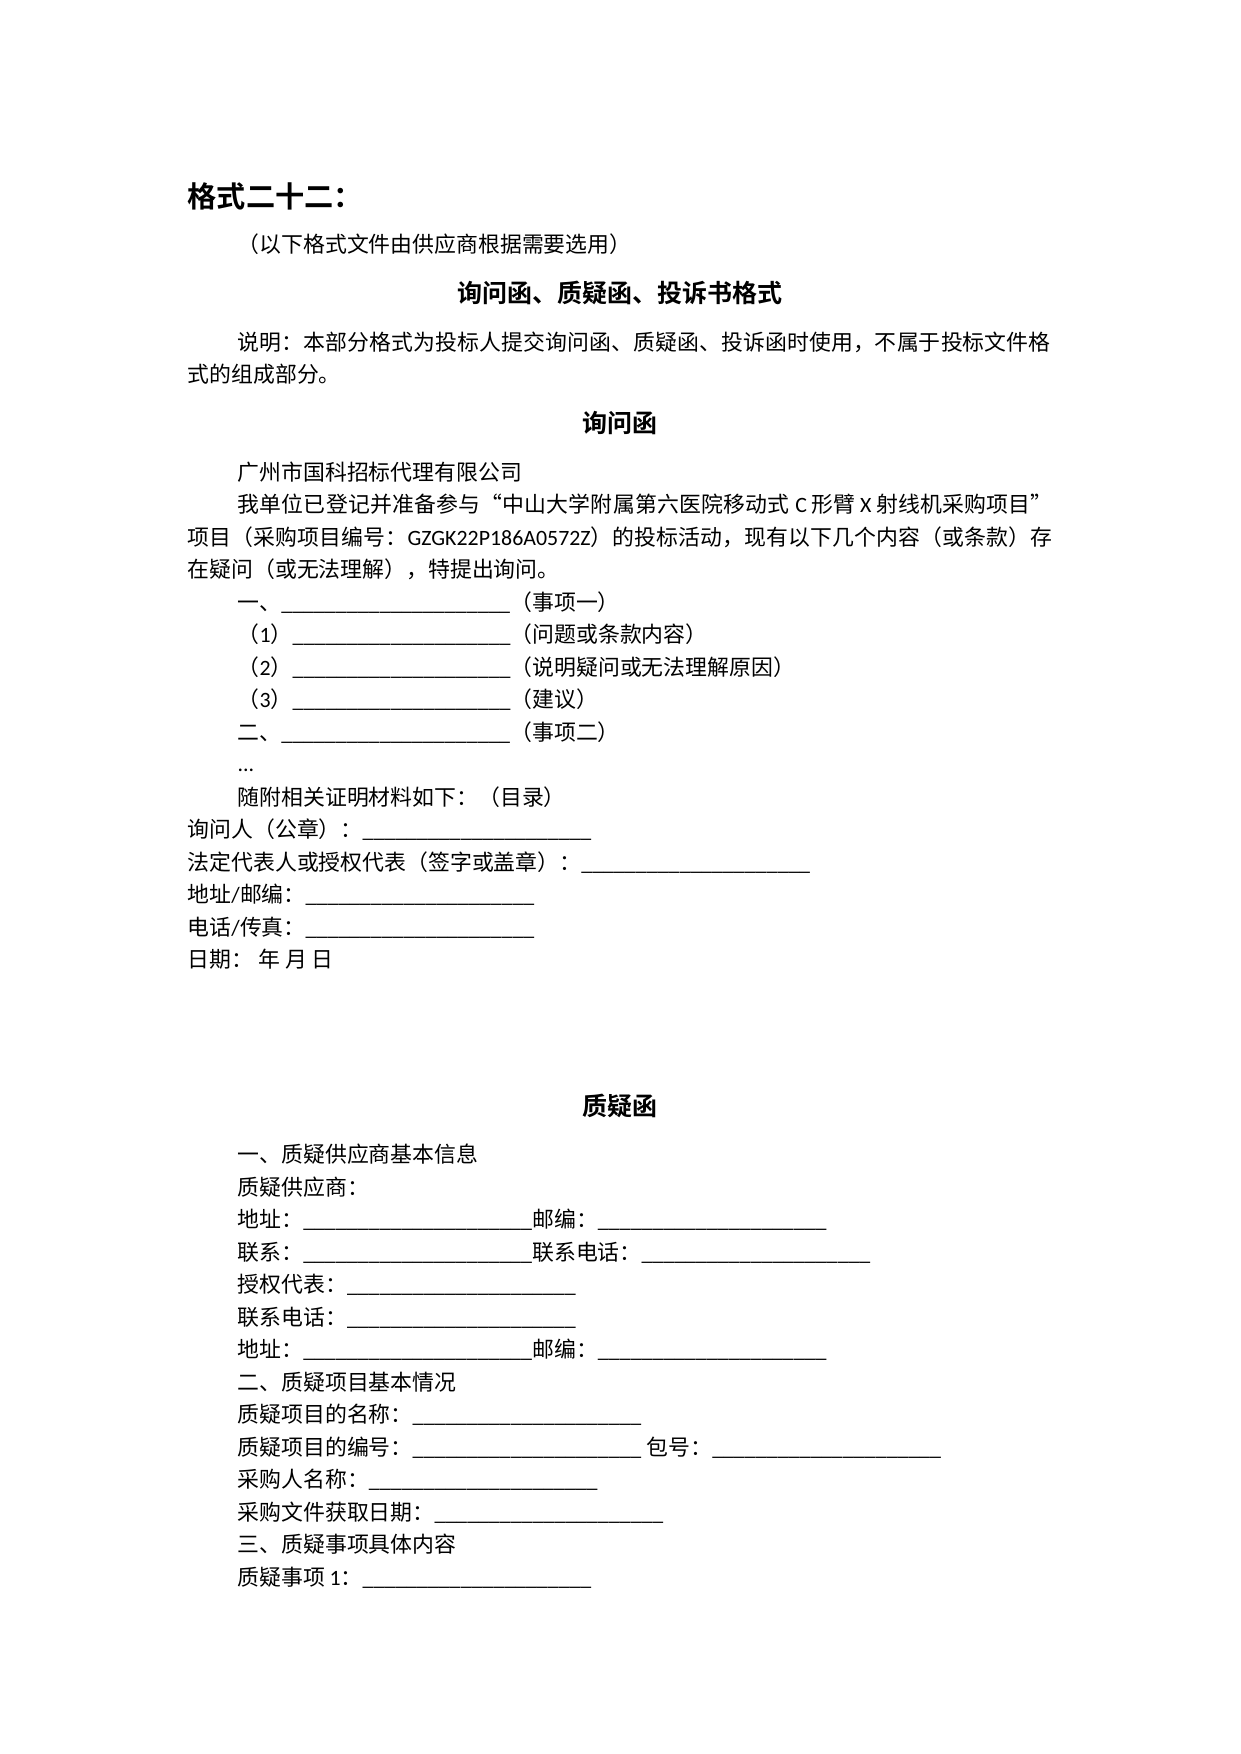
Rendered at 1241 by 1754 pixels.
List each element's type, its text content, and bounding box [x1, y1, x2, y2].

text 法定代表人或授权代表（签字或盖章）：_____________________ [187, 844, 1053, 877]
text 质疑项目的名称：_____________________ [187, 1397, 1053, 1429]
text 质疑事项1：_____________________ [187, 1559, 1053, 1592]
text 询问函、质疑函、投诉书格式 [187, 259, 1053, 324]
text （1）____________________（问题或条款内容） [187, 617, 1053, 649]
text 我单位已登记并准备参与“中山大学附属第六医院移动式C形臂X射线机采购项目”项目（采购项目编号：GZGK22P186A0572Z）的投标活动，现有以下几个内容（或条款）存在疑问（或无法理解），特提出询问。 [187, 487, 1053, 584]
text 一、_____________________（事项一） [187, 584, 1053, 617]
text 三、质疑事项具体内容 [187, 1527, 1053, 1559]
text 质疑供应商： [187, 1169, 1053, 1202]
text （以下格式文件由供应商根据需要选用） [187, 227, 1053, 259]
text ... [187, 747, 1053, 779]
text 广州市国科招标代理有限公司 [187, 454, 1053, 487]
text 询问函 [187, 389, 1053, 454]
text 联系电话：_____________________ [187, 1299, 1053, 1332]
text 地址：_____________________邮编：_____________________ [187, 1332, 1053, 1364]
text 电话/传真：_____________________ [187, 909, 1053, 942]
text 格式二十二： [187, 162, 1053, 227]
text 联系：_____________________联系电话：_____________________ [187, 1234, 1053, 1267]
text 采购文件获取日期：_____________________ [187, 1494, 1053, 1527]
text 采购人名称：_____________________ [187, 1462, 1053, 1494]
text 一、质疑供应商基本信息 [187, 1137, 1053, 1169]
text 二、质疑项目基本情况 [187, 1364, 1053, 1397]
text 地址：_____________________邮编：_____________________ [187, 1202, 1053, 1234]
text 随附相关证明材料如下：（目录） [187, 779, 1053, 812]
text 质疑函 [187, 1072, 1053, 1137]
text （2）____________________（说明疑问或无法理解原因） [187, 649, 1053, 682]
text 质疑项目的编号：_____________________ 包号：_____________________ [187, 1429, 1053, 1462]
text 询问人（公章）：_____________________ [187, 812, 1053, 844]
text （3）____________________（建议） [187, 682, 1053, 714]
text 授权代表：_____________________ [187, 1267, 1053, 1299]
text 地址/邮编：_____________________ [187, 877, 1053, 909]
text 日期： 年 月 日 [187, 942, 1053, 974]
text 二、_____________________（事项二） [187, 714, 1053, 747]
text 说明：本部分格式为投标人提交询问函、质疑函、投诉函时使用，不属于投标文件格式的组成部分。 [187, 324, 1053, 389]
